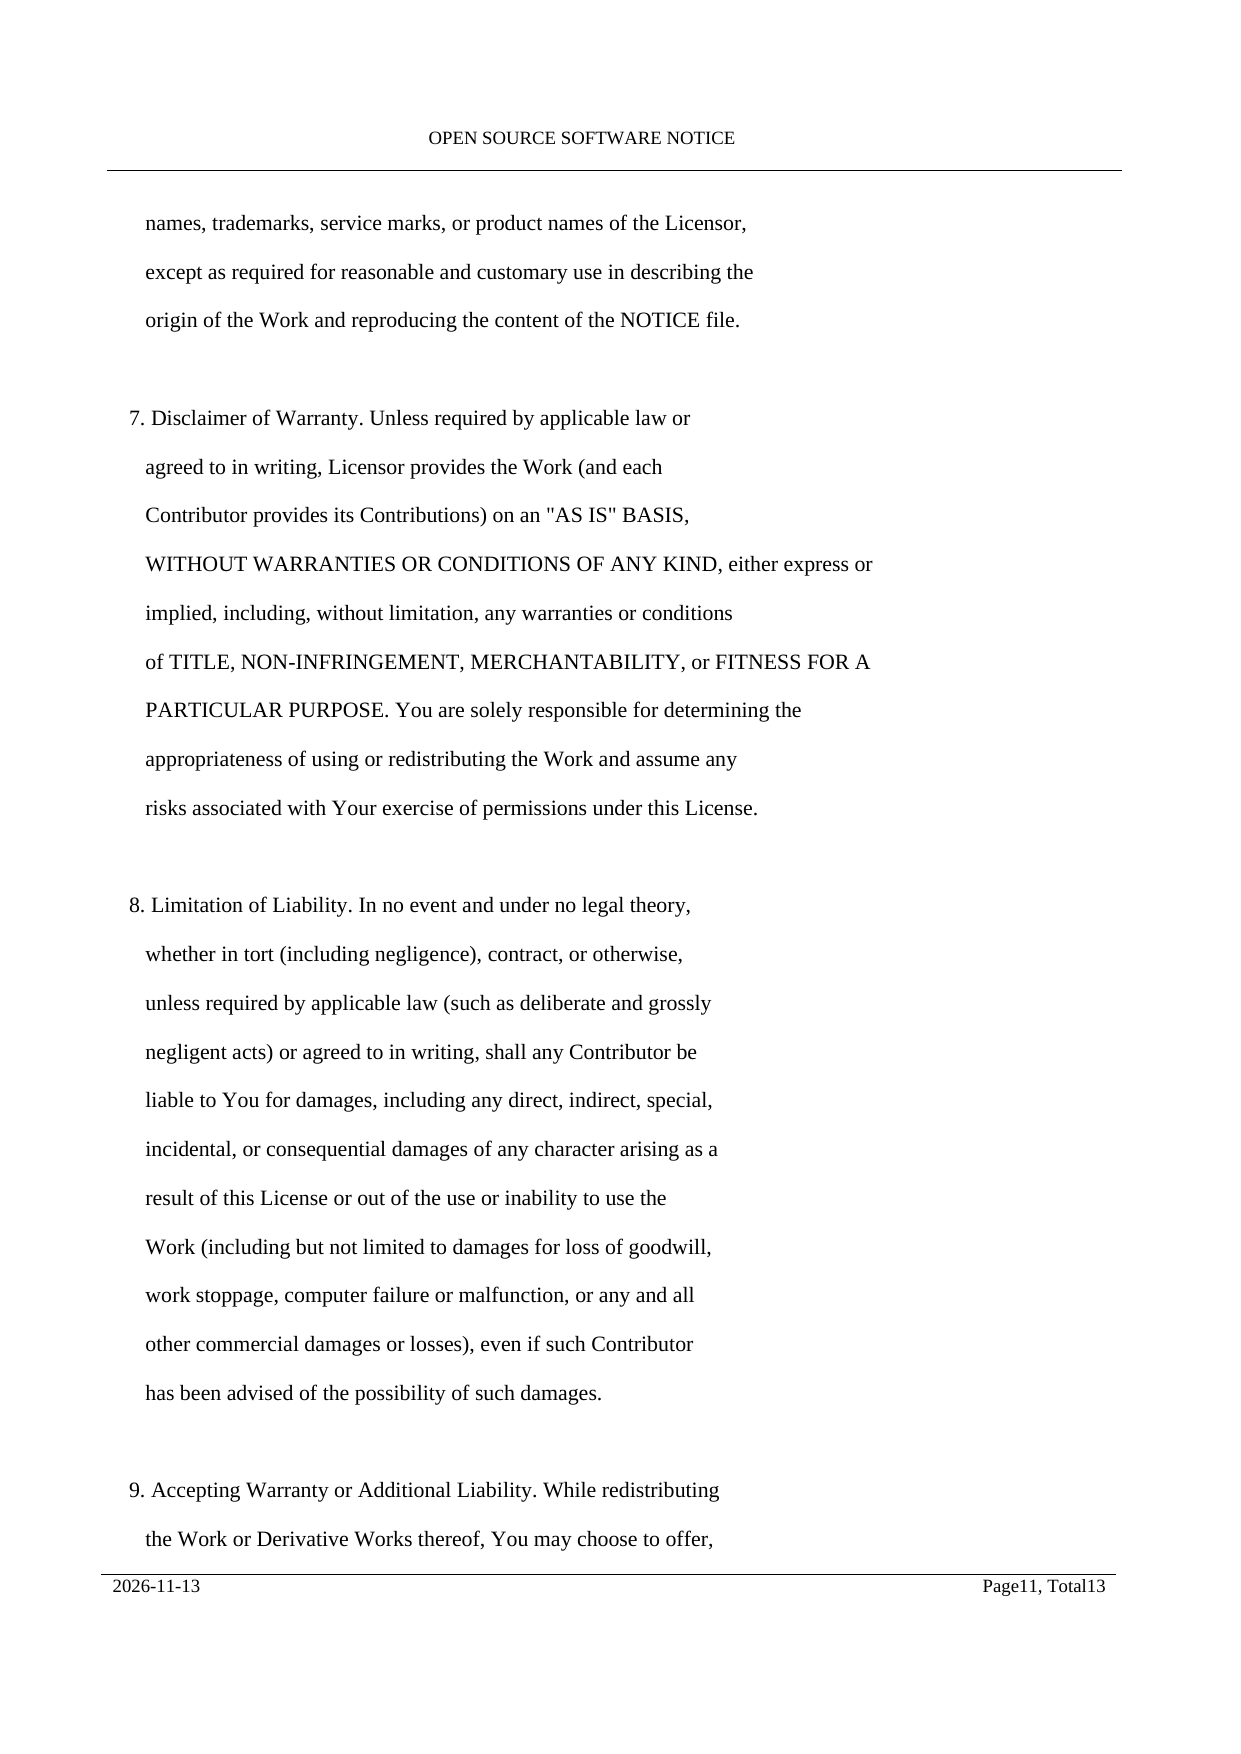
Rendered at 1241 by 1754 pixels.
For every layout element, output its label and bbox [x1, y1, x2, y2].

text [112, 206, 1128, 1555]
